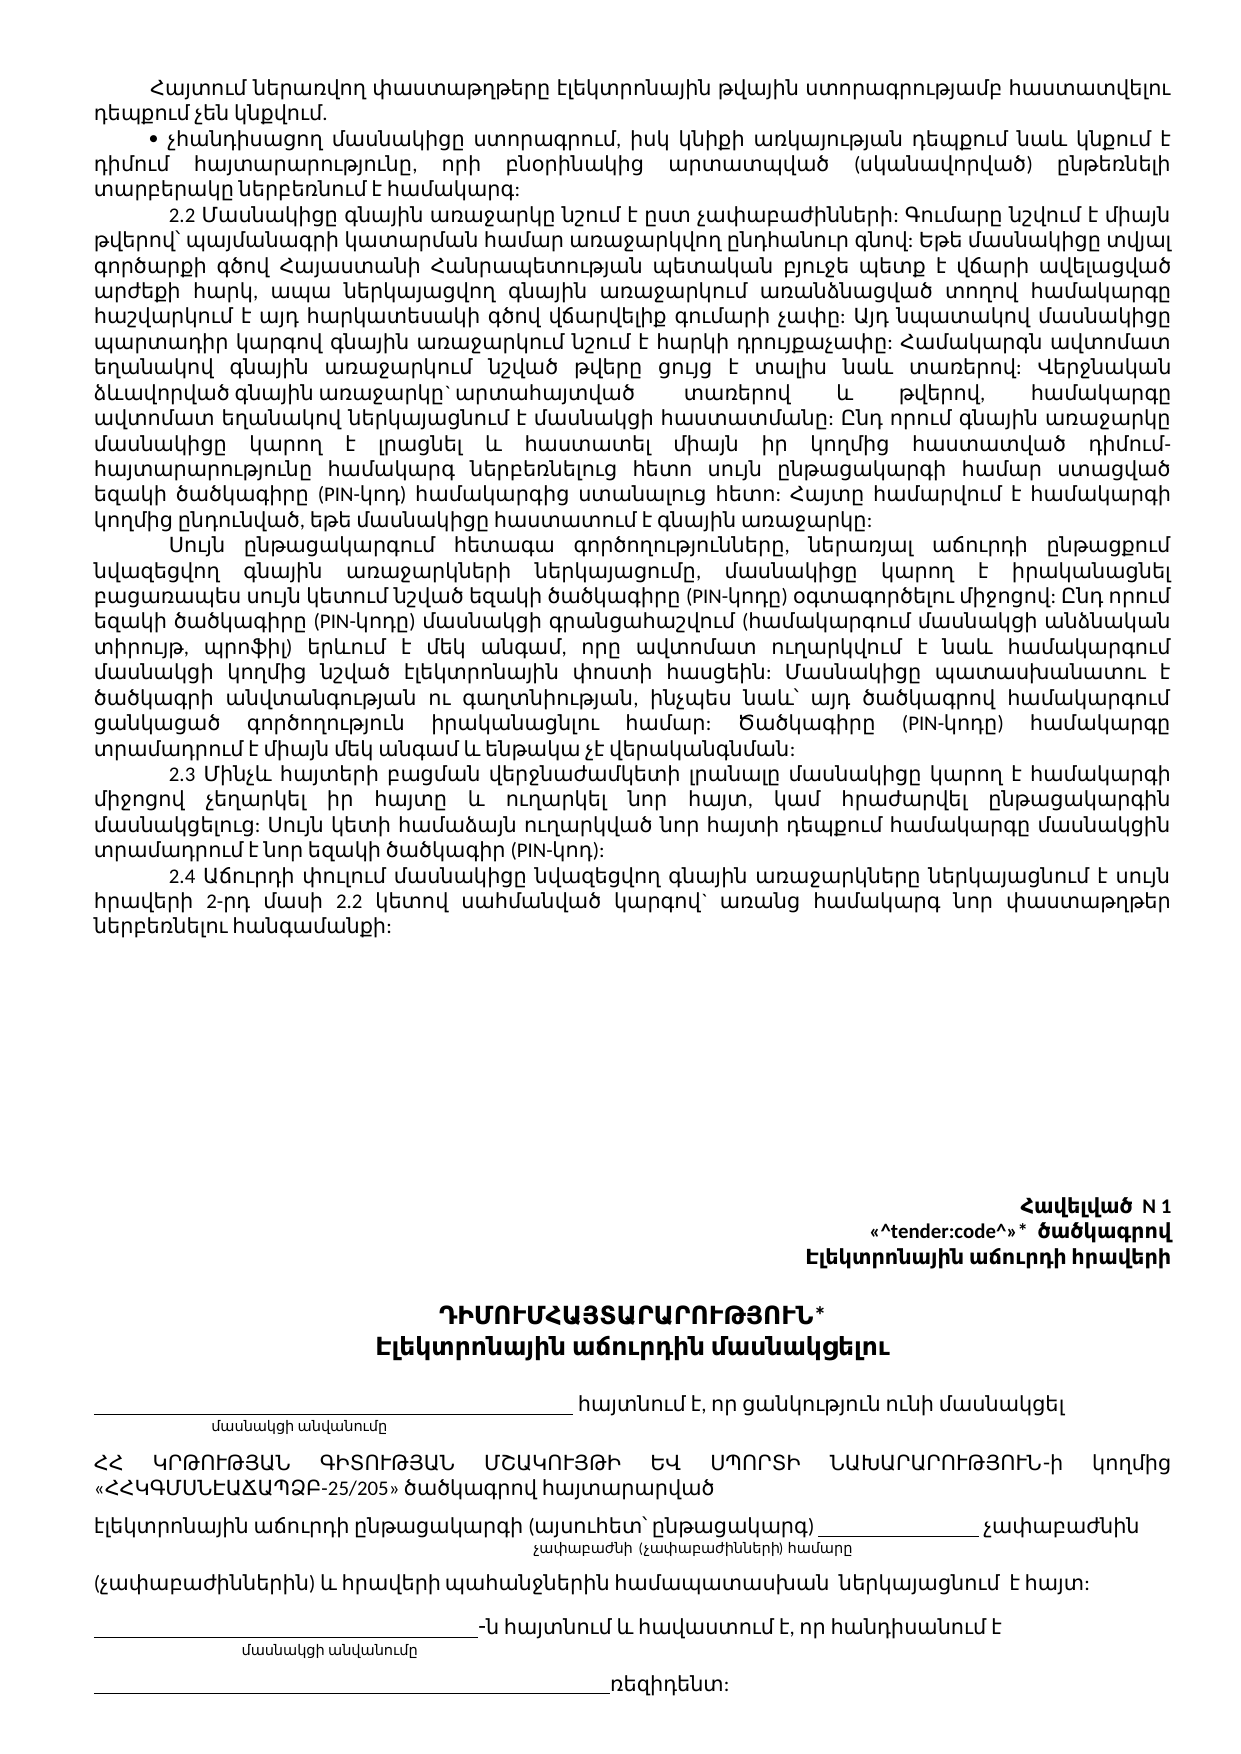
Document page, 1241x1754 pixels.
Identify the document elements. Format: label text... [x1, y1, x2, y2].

text 2.2 Մասնակիցը գնային առաջարկը նշում է ըստ չափաբաժինների: Գումարը նշվում է միայն թվերով՝ պայմանագրի կատարման համար առաջարկվող ընդհանուր գնով: Եթե մասնակիցը տվյալ գործարքի գծով Հայաստանի Հանրապետության պետական բյուջե պետք է վճարի ավելացված արժեքի հարկ, ապա ներկայացվող գնային առաջարկում առանձնացված տողով համակարգը հաշվարկում է այդ հարկատեսակի գծով վճարվելիք գումարի չափը: Այդ նպատակով մասնակիցը պարտադիր կարգով գնային առաջարկում նշում է հարկի դրույքաչափը: Համակարգն ավտոմատ եղանակով գնային առաջարկում նշված թվերը ցույց է տալիս նաև տառերով: Վերջնական ձևավորված գնային առաջարկը` արտահայտված տառերով և թվերով, համակարգը ավտոմատ եղանակով ներկայացնում է մասնակցի հաստատմանը: Ընդ որում գնային առաջարկը մասնակիցը կարող է լրացնել և հաստատել միայն իր կողմից հաստատված դիմում-հայտարարությունը համակարգ ներբեռնելուց հետո սույն ընթացակարգի համար ստացված եզակի ծածկագիրը (PIN-կոդ) համակարգից ստանալուց հետո: Հայտը համարվում է համակարգի կողմից ընդունված, եթե մասնակիցը հաստատում է գնային առաջարկը: [94, 202, 1171, 532]
list չհանդիսացող մասնակիցը ստորագրում, իսկ կնիքի առկայության դեպքում նաև կնքում է դիմում հայտարարությունը, որի բնօրինակից արտատպված (սկանավորված) ընթեռնելի տարբերակը ներբեռնում է համակարգ: [94, 126, 1171, 202]
text 2.3 Մինչև հայտերի բացման վերջնաժամկետի լրանալը մասնակիցը կարող է համակարգի միջոցով չեղարկել իր հայտը և ուղարկել նոր հայտ, կամ հրաժարվել ընթացակարգին մասնակցելուց: Սույն կետի համաձայն ուղարկված նոր հայտի դեպքում համակարգը մասնակցին տրամադրում է նոր եզակի ծածկագիր (PIN-կոդ): [94, 761, 1171, 863]
text -ն հայտնում և հավաստում է, որ հանդիսանում է [94, 1610, 1171, 1641]
text մասնակցի անվանումը [94, 1641, 1171, 1671]
text մասնակցի անվանումը [94, 1417, 1171, 1448]
text (չափաբաժիններին) և հրավերի պահանջներին համապատասխան ներկայացնում է հայտ: [94, 1570, 1171, 1595]
text հայտնում է, որ ցանկություն ունի մասնակցել [94, 1392, 1171, 1417]
text ՀՀ ԿՐԹՈՒԹՅԱՆ ԳԻՏՈՒԹՅԱՆ ՄՇԱԿՈՒՅԹԻ ԵՎ ՍՊՈՐՏԻ ՆԱԽԱՐԱՐՈՒԹՅՈՒՆ-ի կողմից «ՀՀԿԳՄՍՆԷԱՃԱՊՁԲ-25/205» ծածկագրով հայտարարված [94, 1448, 1171, 1501]
text Էլեկտրոնային աճուրդի հրավերի [94, 1244, 1171, 1269]
text ԴԻՄՈՒՄՀԱՅՏԱՐԱՐՈՒԹՅՈՒՆ* [94, 1300, 1171, 1331]
text Հավելված N 1 [94, 1193, 1171, 1219]
text չափաբաժնի (չափաբաժինների) համարը [94, 1539, 1171, 1570]
text Սույն ընթացակարգում հետագա գործողությունները, ներառյալ աճուրդի ընթացքում նվազեցվող գնային առաջարկների ներկայացումը, մասնակիցը կարող է իրականացնել բացառապես սույն կետում նշված եզակի ծածկագիրը (PIN-կոդը) օգտագործելու միջոցով: Ընդ որում եզակի ծածկագիրը (PIN-կոդը) մասնակցի գրանցահաշվում (համակարգում մասնակցի անձնական տիրույթ, պրոֆիլ) երևում է մեկ անգամ, որը ավտոմատ ուղարկվում է նաև համակարգում մասնակցի կողմից նշված էլեկտրոնային փոստի հասցեին: Մասնակիցը պատասխանատու է ծածկագրի անվտանգության ու գաղտնիության, ինչպես նաև՝ այդ ծածկագրով համակարգում ցանկացած գործողություն իրականացնլու համար: Ծածկագիրը (PIN-կոդը) համակարգը տրամադրում է միայն մեկ անգամ և ենթակա չէ վերականգնման: [94, 532, 1171, 761]
text 2.4 Աճուրդի փուլում մասնակիցը նվազեցվող գնային առաջարկները ներկայացնում է սույն հրավերի 2-րդ մասի 2.2 կետով սահմանված կարգով` առանց համակարգ նոր փաստաթղթեր ներբեռնելու հանգամանքի: [94, 863, 1171, 939]
text Հայտում ներառվող փաստաթղթերը էլեկտրոնային թվային ստորագրությամբ հաստատվելու դեպքում չեն կնքվում. [94, 75, 1171, 126]
text «^tender:code^»* ծածկագրով [94, 1219, 1171, 1244]
text ռեզիդենտ: [94, 1671, 1171, 1697]
text էլեկտրոնային աճուրդի ընթացակարգի (այսուհետ՝ ընթացակարգ) չափաբաժնին [94, 1514, 1171, 1539]
subtitle Էլեկտրոնային աճուրդին մասնակցելու [94, 1331, 1171, 1361]
